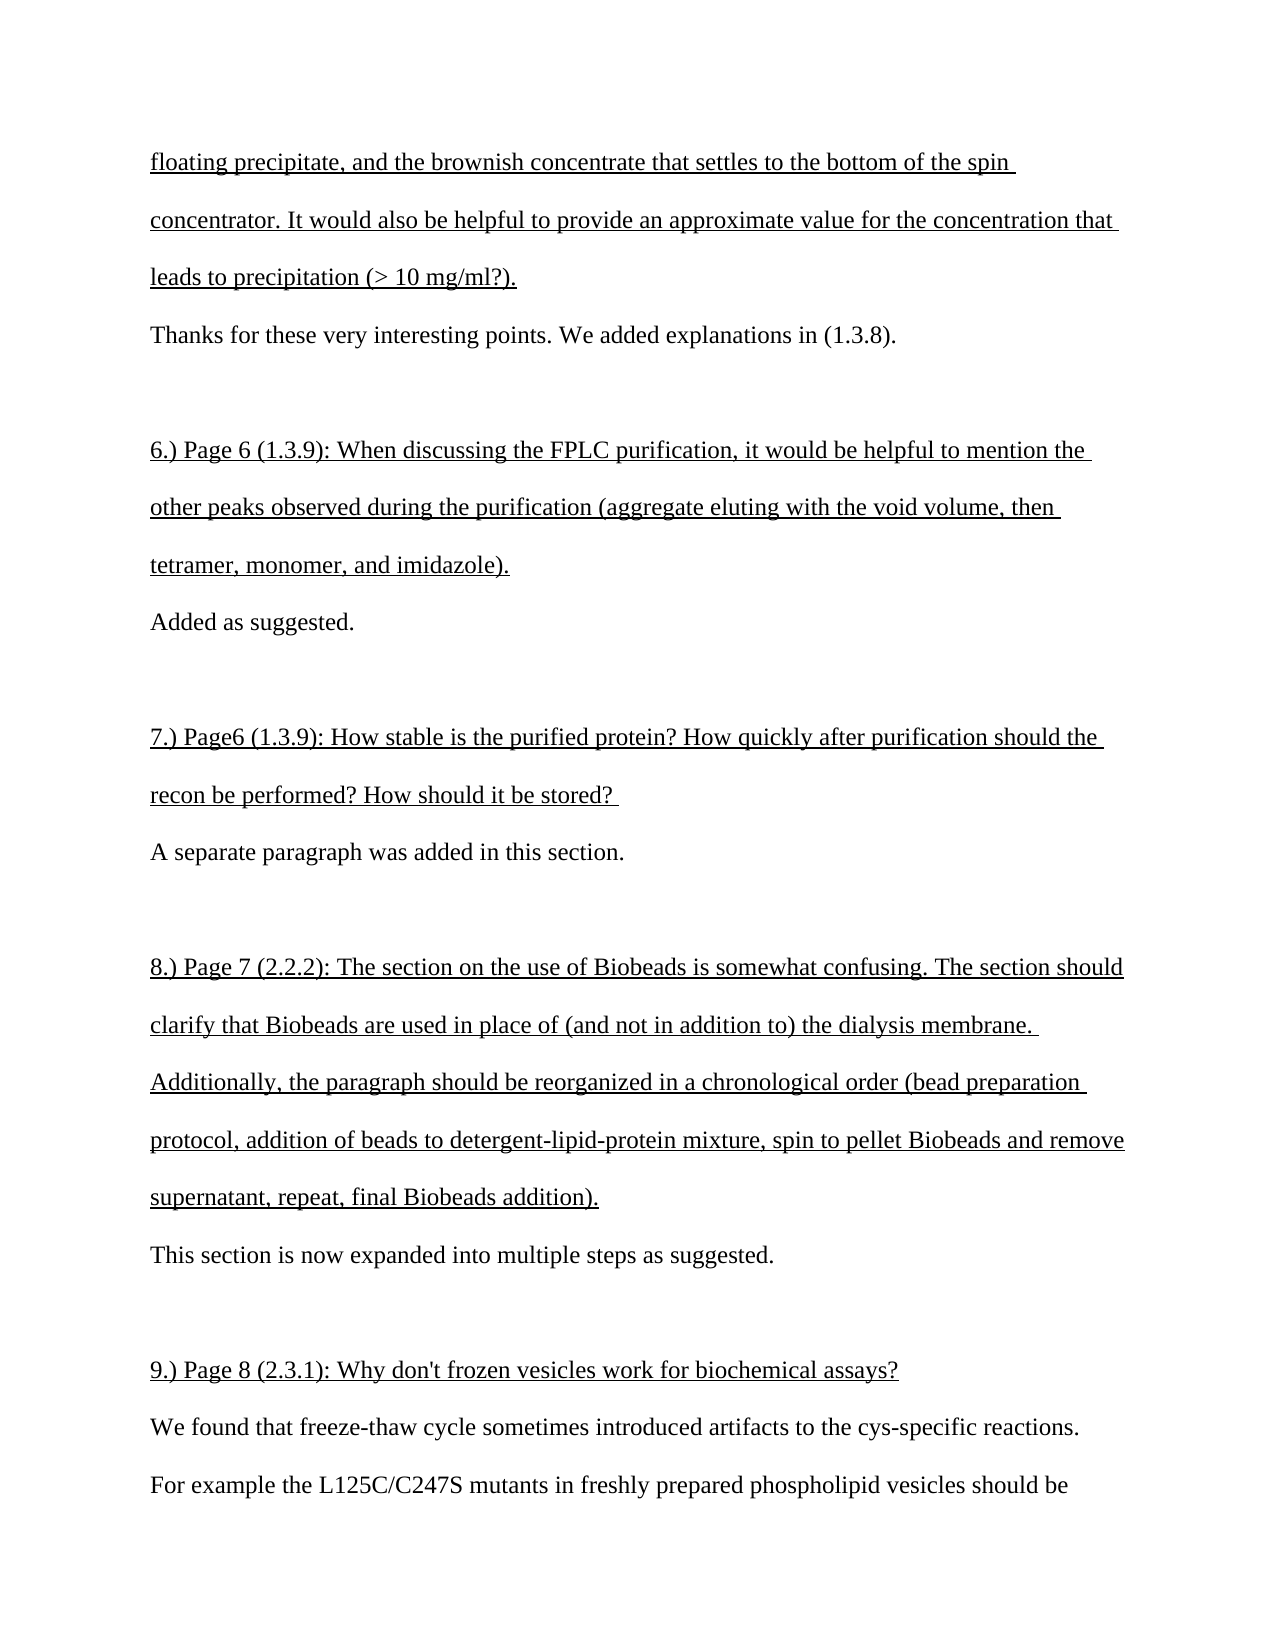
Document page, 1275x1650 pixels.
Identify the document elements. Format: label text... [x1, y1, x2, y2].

text Thanks for these very interesting points. We added explanations in (1.3.8). [150, 320, 1125, 349]
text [150, 147, 1125, 291]
text 7.) Page6 (1.3.9): How stable is the purified protein? How quickly after purification should the recon be performed? How should it be stored? [150, 665, 1125, 809]
text 8.) Page 7 (2.2.2): The section on the use of Biobeads is somewhat confusing. The section should clarify that Biobeads are used in place of (and not in addition to) the dialysis membrane. Additionally, the paragraph should be reorganized in a chronological order (bead preparation protocol, addition of beads to detergent-lipid-protein mixture, spin to pellet Biobeads and remove supernatant, repeat, final Biobeads addition). [150, 1151, 1125, 1211]
text 8.) Page 7 (2.2.2): The section on the use of Biobeads is somewhat confusing. The section should clarify that Biobeads are used in place of (and not in addition to) the dialysis membrane. Additionally, the paragraph should be reorganized in a chronological order (bead preparation protocol, addition of beads to detergent-lipid-protein mixture, spin to pellet Biobeads and remove supernatant, repeat, final Biobeads addition). [150, 895, 1125, 1150]
text 9.) Page 8 (2.3.1): Why don't frozen vesicles work for biochemical assays? [150, 1297, 1125, 1384]
text 6.) Page 6 (1.3.9): When discussing the FPLC purification, it would be helpful to mention the other peaks observed during the purification (aggregate eluting with the void volume, then tetramer, monomer, and imidazole). [150, 377, 1125, 579]
text A separate paragraph was added in this section. [150, 837, 1125, 866]
text Added as suggested. [150, 607, 1125, 636]
text This section is now expanded into multiple steps as suggested. [150, 1240, 1125, 1269]
